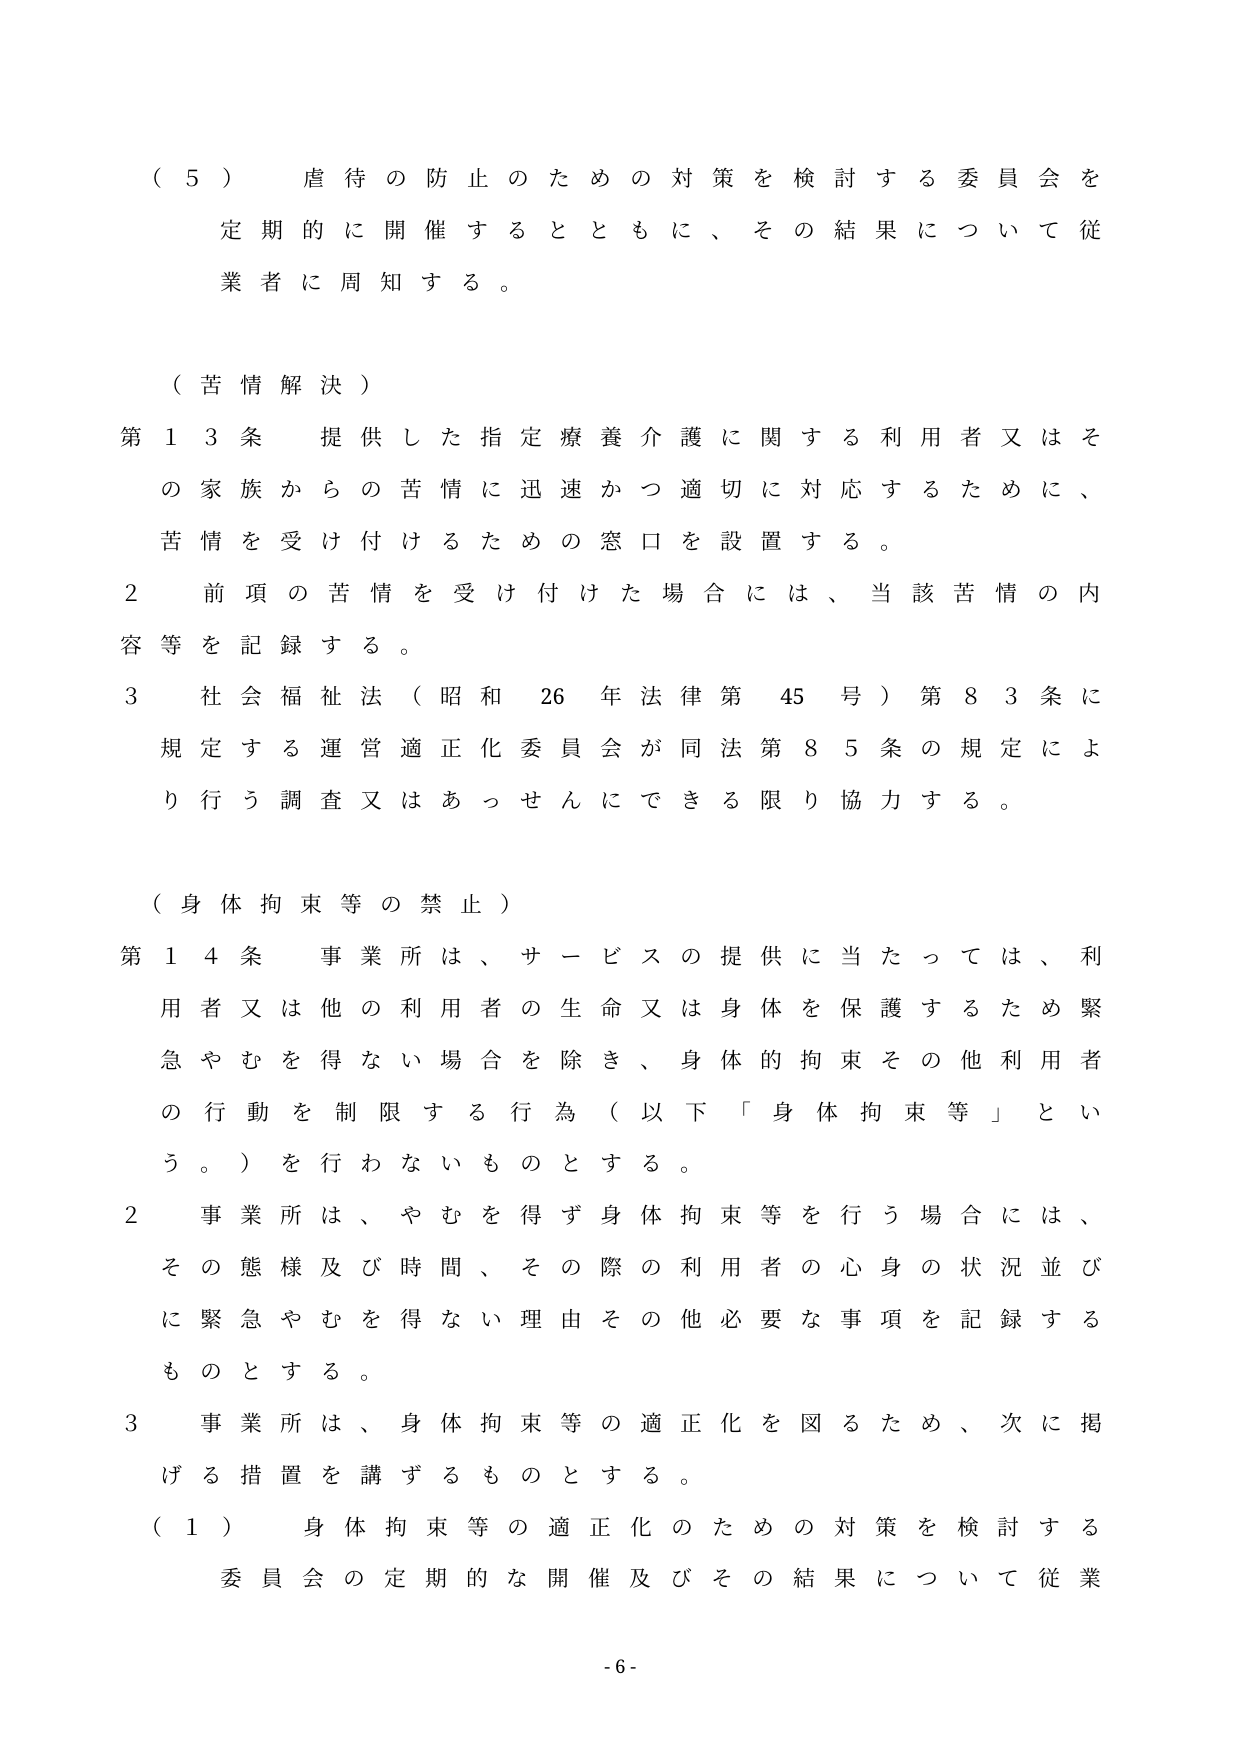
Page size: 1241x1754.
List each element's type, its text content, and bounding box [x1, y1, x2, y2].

text 第１４条 事業所は、サービスの提供に当たっては、利用者又は他の利用者の生命又は身体を保護するため緊急やむを得ない場合を除き、身体的拘束その他利用者の行動を制限する行為（以下「身体拘束等」という。）を行わないものとする。 [120, 929, 1120, 1188]
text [140, 1499, 1120, 1603]
text ２ 事業所は、やむを得ず身体拘束等を行う場合には、その態様及び時間、その際の利用者の心身の状況並びに緊急やむを得ない理由その他必要な事項を記録するものとする。 [120, 1188, 1120, 1396]
text ３ 社会福祉法（昭和26年法律第45号）第８３条に規定する運営適正化委員会が同法第８５条の規定により行う調査又はあっせんにできる限り協力する。 [120, 669, 1120, 825]
text （５） 虐待の防止のための対策を検討する委員会を定期的に開催するとともに、その結果について従業者に周知する。 [140, 151, 1120, 306]
text （苦情解決） [120, 358, 1120, 410]
text （身体拘束等の禁止） [140, 877, 1120, 929]
text ３ 事業所は、身体拘束等の適正化を図るため、次に掲げる措置を講ずるものとする。 [120, 1396, 1120, 1499]
text 第１３条 提供した指定療養介護に関する利用者又はその家族からの苦情に迅速かつ適切に対応するために、苦情を受け付けるための窓口を設置する。 [120, 410, 1120, 566]
text ２ 前項の苦情を受け付けた場合には、当該苦情の内容等を記録する。 [120, 566, 1120, 669]
